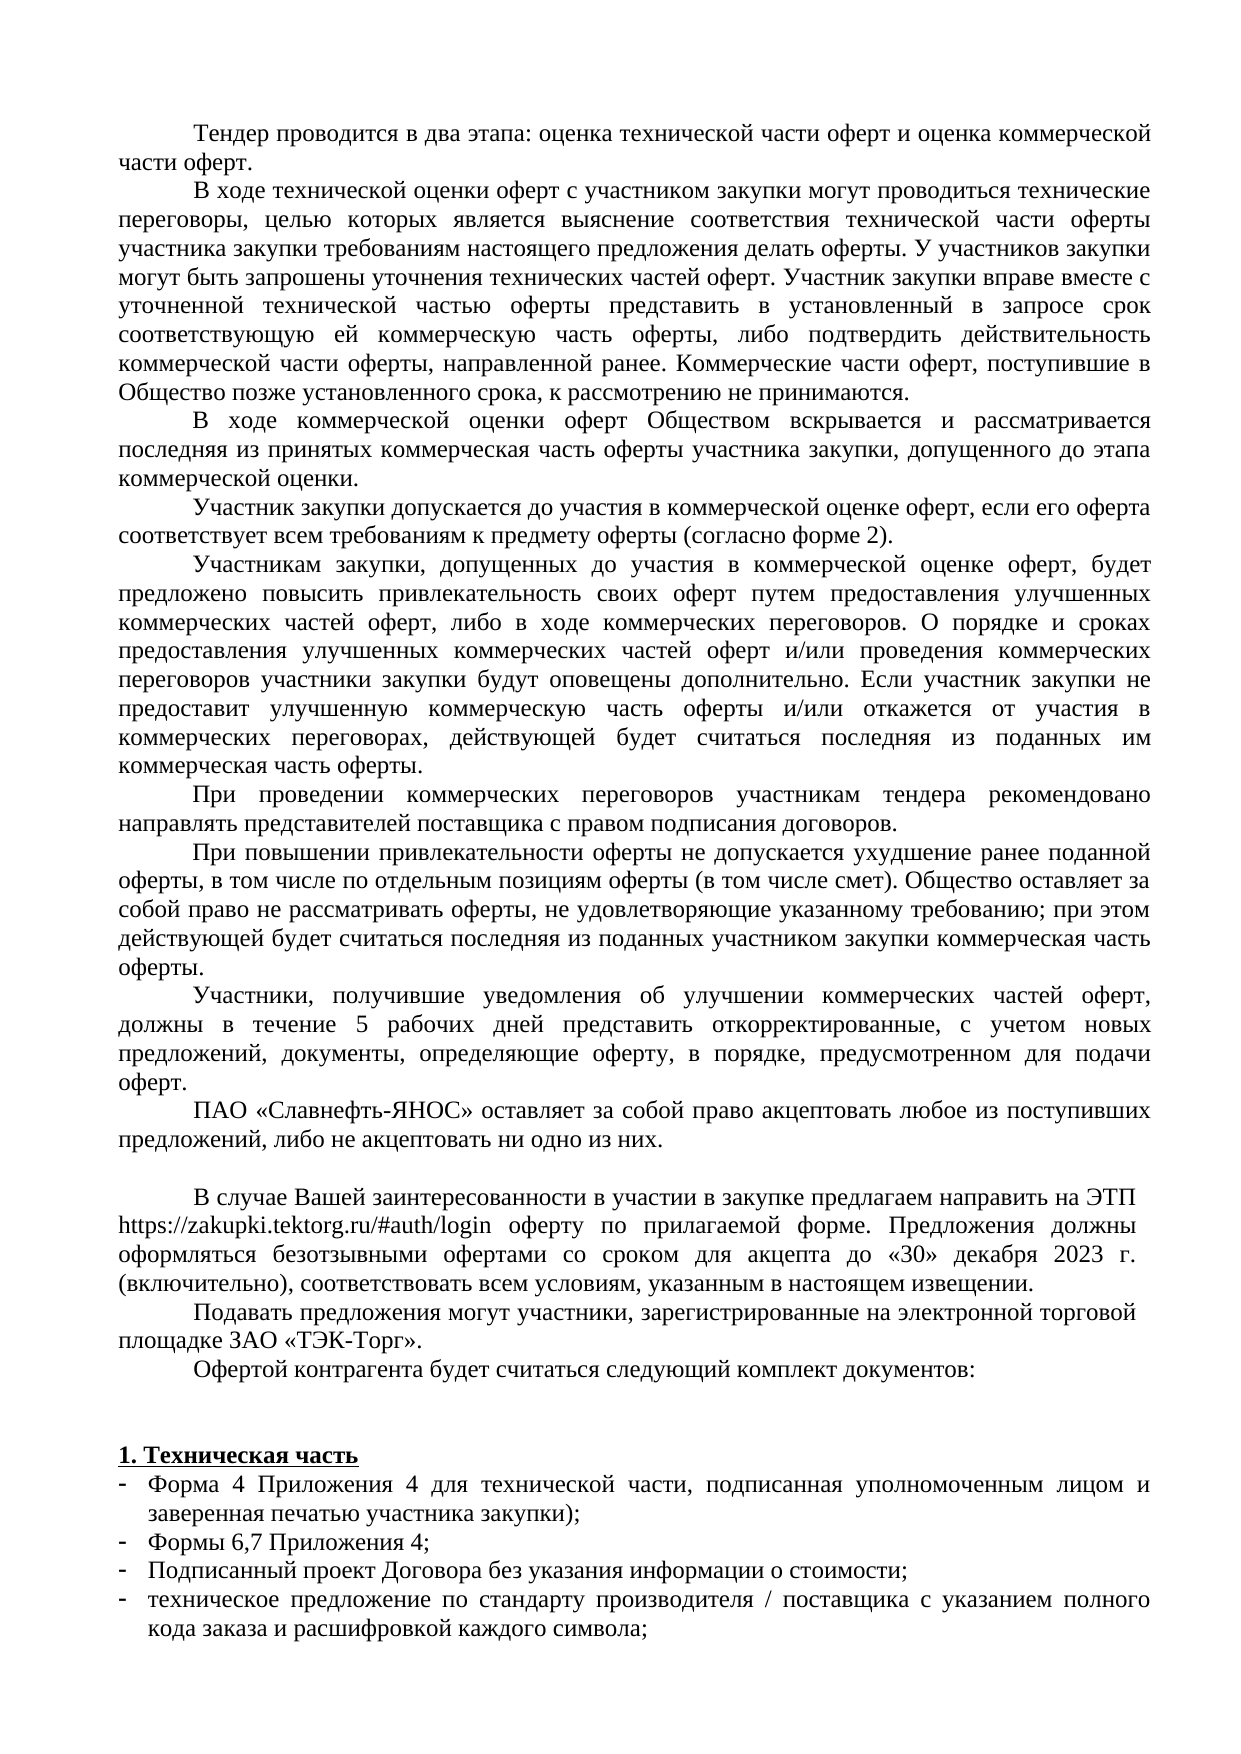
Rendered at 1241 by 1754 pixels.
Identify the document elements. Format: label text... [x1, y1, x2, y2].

list В ходе коммерческой оценки оферт Обществом вскрывается и рассматривается последняя из принятых коммерческая часть оферты участника закупки, допущенного до этапа коммерческой оценки. [118, 406, 1152, 492]
list При проведении коммерческих переговоров участникам тендера рекомендовано направлять представителей поставщика с правом подписания договоров. [118, 779, 1152, 837]
text Тендер проводится в два этапа: оценка технической части оферт и оценка коммерческой части оферт. [118, 118, 1152, 176]
text 1. Техническая часть [118, 1441, 1152, 1469]
text Офертой контрагента будет считаться следующий комплект документов: [118, 1354, 1152, 1383]
text Участники, получившие уведомления об улучшении коммерческих частей оферт, должны в течение 5 рабочих дней представить откорректированные, с учетом новых предложений, документы, определяющие оферту, в порядке, предусмотренном для подачи оферт. [118, 981, 1152, 1096]
list При повышении привлекательности оферты не допускается ухудшение ранее поданной оферты, в том числе по отдельным позициям оферты (в том числе смет). Общество оставляет за собой право не рассматривать оферты, не удовлетворяющие указанному требованию; при этом действующей будет считаться последняя из поданных участником закупки коммерческая часть оферты. [118, 837, 1152, 981]
list Форма 4 Приложения 4 для технической части, подписанная уполномоченным лицом и заверенная печатью участника закупки); [118, 1469, 1152, 1527]
list Подписанный проект Договора без указания информации о стоимости; [118, 1556, 1152, 1584]
list Участникам закупки, допущенных до участия в коммерческой оценке оферт, будет предложено повысить привлекательность своих оферт путем предоставления улучшенных коммерческих частей оферт, либо в ходе коммерческих переговоров. О порядке и сроках предоставления улучшенных коммерческих частей оферт и/или проведения коммерческих переговоров участники закупки будут оповещены дополнительно. Если участник закупки не предоставит улучшенную коммерческую часть оферты и/или откажется от участия в коммерческих переговорах, действующей будет считаться последняя из поданных им коммерческая часть оферты. [118, 549, 1152, 779]
list техническое предложение по стандарту производителя / поставщика с указанием полного кода заказа и расшифровкой каждого символа; [118, 1584, 1152, 1642]
text ПАО «Славнефть-ЯНОС» оставляет за собой право акцептовать любое из поступивших предложений, либо не акцептовать ни одно из них. [118, 1096, 1152, 1153]
list Формы 6,7 Приложения 4; [118, 1527, 1152, 1556]
text В ходе технической оценки оферт с участником закупки могут проводиться технические переговоры, целью которых является выяснение соответствия технической части оферты участника закупки требованиям настоящего предложения делать оферты. У участников закупки могут быть запрошены уточнения технических частей оферт. Участник закупки вправе вместе с уточненной технической частью оферты представить в установленный в запросе срок соответствующую ей коммерческую часть оферты, либо подтвердить действительность коммерческой части оферты, направленной ранее. Коммерческие части оферт, поступившие в Общество позже установленного срока, к рассмотрению не принимаются. [118, 176, 1152, 406]
list Участник закупки допускается до участия в коммерческой оценке оферт, если его оферта соответствует всем требованиям к предмету оферты (согласно форме 2). [118, 492, 1152, 549]
text В случае Вашей заинтересованности в участии в закупке предлагаем направить на ЭТП https://zakupki.tektorg.ru/#auth/login оферту по прилагаемой форме. Предложения должны оформляться безотзывными офертами со сроком для акцепта до «30» декабря 2023 г. (включительно), соответствовать всем условиям, указанным в настоящем извещении. [118, 1182, 1137, 1297]
text Подавать предложения могут участники, зарегистрированные на электронной торговой площадке ЗАО «ТЭК-Торг». [118, 1297, 1137, 1354]
